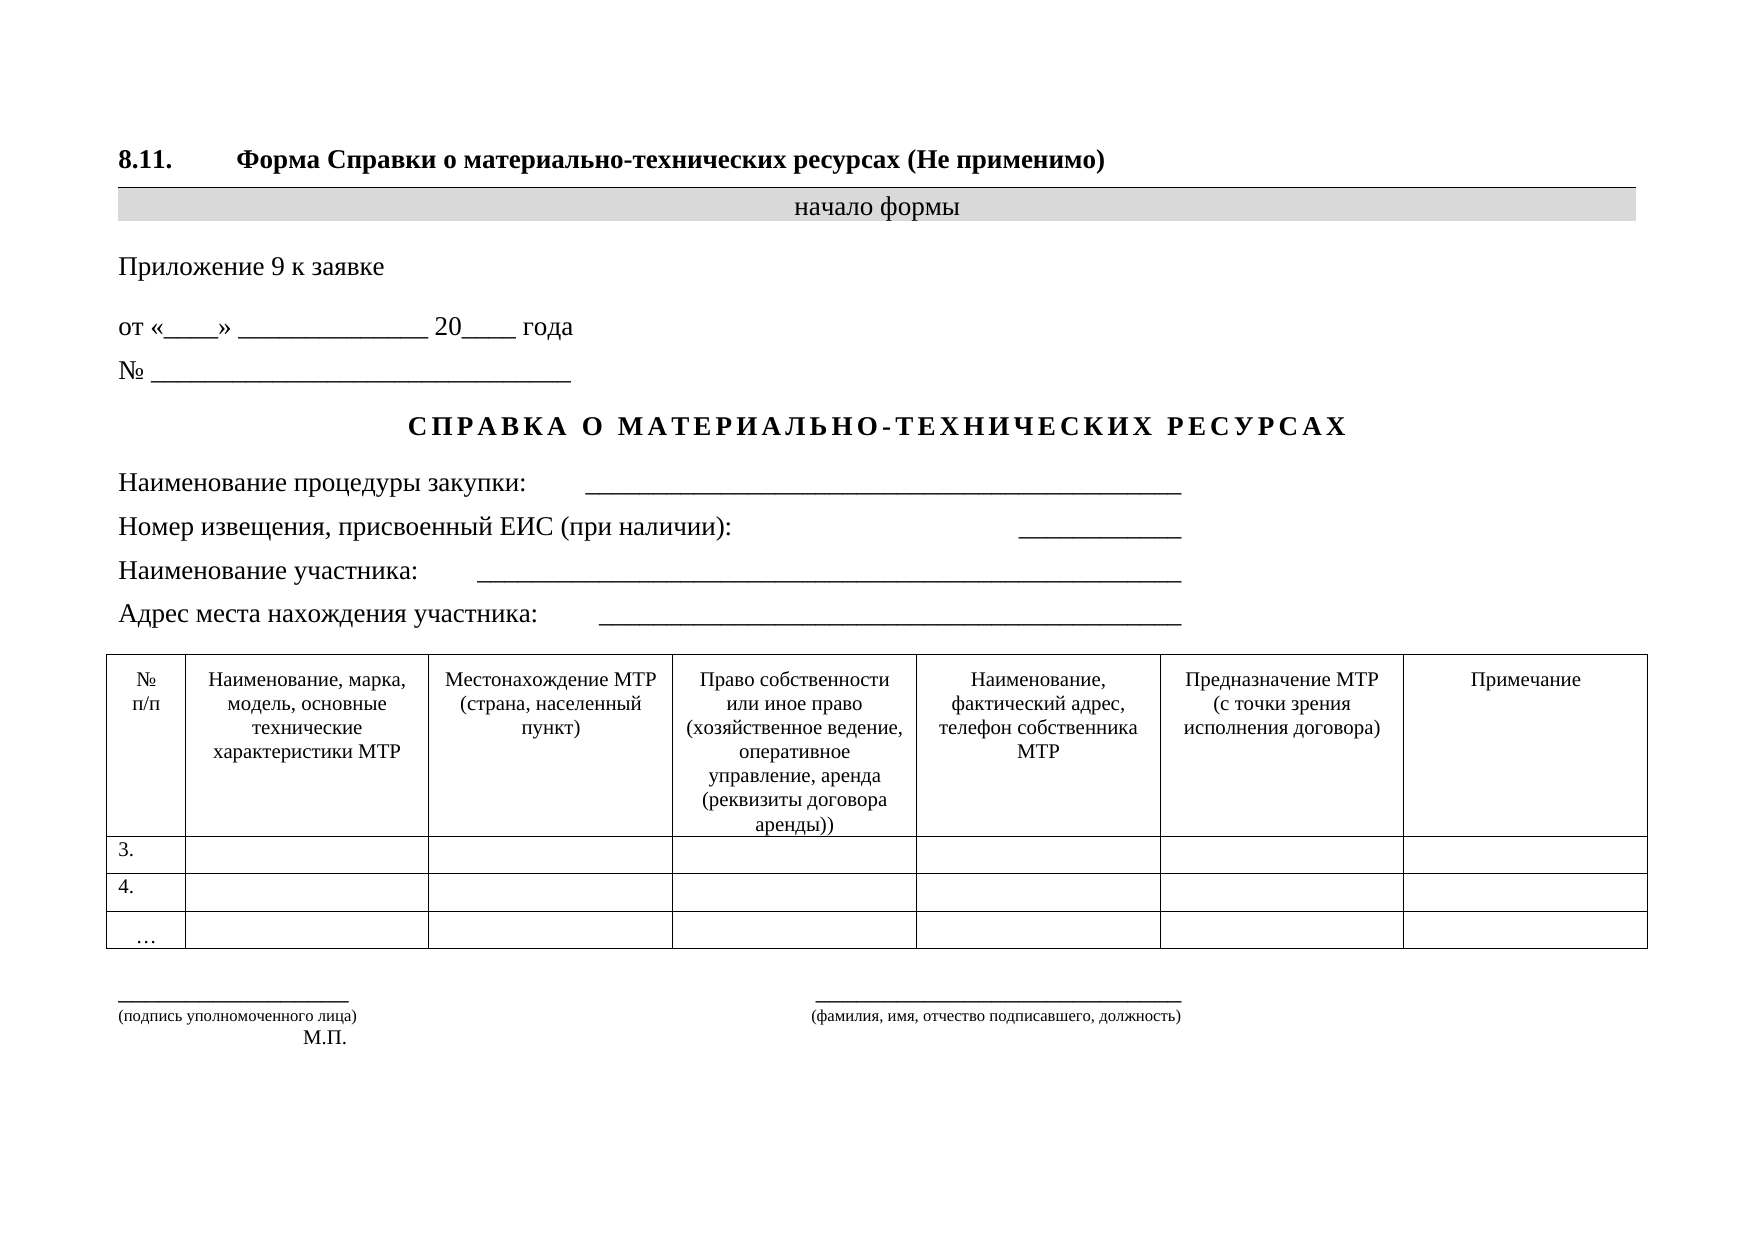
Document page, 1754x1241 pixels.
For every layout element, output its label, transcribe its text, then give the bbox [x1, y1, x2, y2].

table_header Наименование, марка, модель, основные технические характеристики МТР [186, 655, 428, 836]
text Форма Справки о материально-технических ресурсах (Не применимо) [118, 143, 1636, 174]
table_cell [1404, 912, 1647, 948]
text от «____» ______________ 20____ года [118, 311, 1636, 342]
table_cell [107, 874, 185, 911]
table_cell [1161, 837, 1403, 873]
table_cell [1161, 874, 1403, 911]
table_header Право собственности или иное право (хозяйственное ведение, оперативное управление, аренда (реквизиты договора аренды)) [673, 655, 916, 836]
table_cell [917, 912, 1160, 948]
text Номер извещения, присвоенный ЕИС (при наличии): ____________ [118, 510, 1636, 541]
table_cell [186, 912, 428, 948]
text начало формы [118, 188, 1636, 221]
text М.П. [118, 1025, 1636, 1049]
text _________________ ___________________________ [118, 974, 1636, 1006]
table_header Наименование, фактический адрес, телефон собственника МТР [917, 655, 1160, 836]
text Наименование процедуры закупки: ____________________________________________ [118, 466, 1636, 498]
table_header Предназначение МТР (с точки зрения исполнения договора) [1161, 655, 1403, 836]
table_cell [673, 874, 916, 911]
table_header № п/п [107, 655, 185, 836]
table_cell [673, 837, 916, 873]
text Справка о материально-технических ресурсах [118, 410, 1636, 441]
text (подпись уполномоченного лица) (фамилия, имя, отчество подписавшего, должность) [118, 1006, 1636, 1025]
table_cell [917, 874, 1160, 911]
table_header Примечание [1404, 655, 1647, 836]
table_cell [429, 912, 672, 948]
table_cell [1161, 912, 1403, 948]
table_cell … [107, 912, 185, 948]
table_cell [186, 874, 428, 911]
table_cell [917, 837, 1160, 873]
table_header Местонахождение МТР (страна, населенный пункт) [429, 655, 672, 836]
table_cell [429, 837, 672, 873]
table_cell [107, 837, 185, 873]
table_cell [429, 874, 672, 911]
table_cell [673, 912, 916, 948]
text Приложение 9 к заявке [118, 250, 1636, 281]
table_cell [186, 837, 428, 873]
text № _______________________________ [118, 354, 1636, 385]
table_cell [1404, 874, 1647, 911]
text Адрес места нахождения участника: ___________________________________________ [118, 597, 1636, 628]
text Наименование участника: ____________________________________________________ [118, 554, 1636, 585]
table_cell [1404, 837, 1647, 873]
